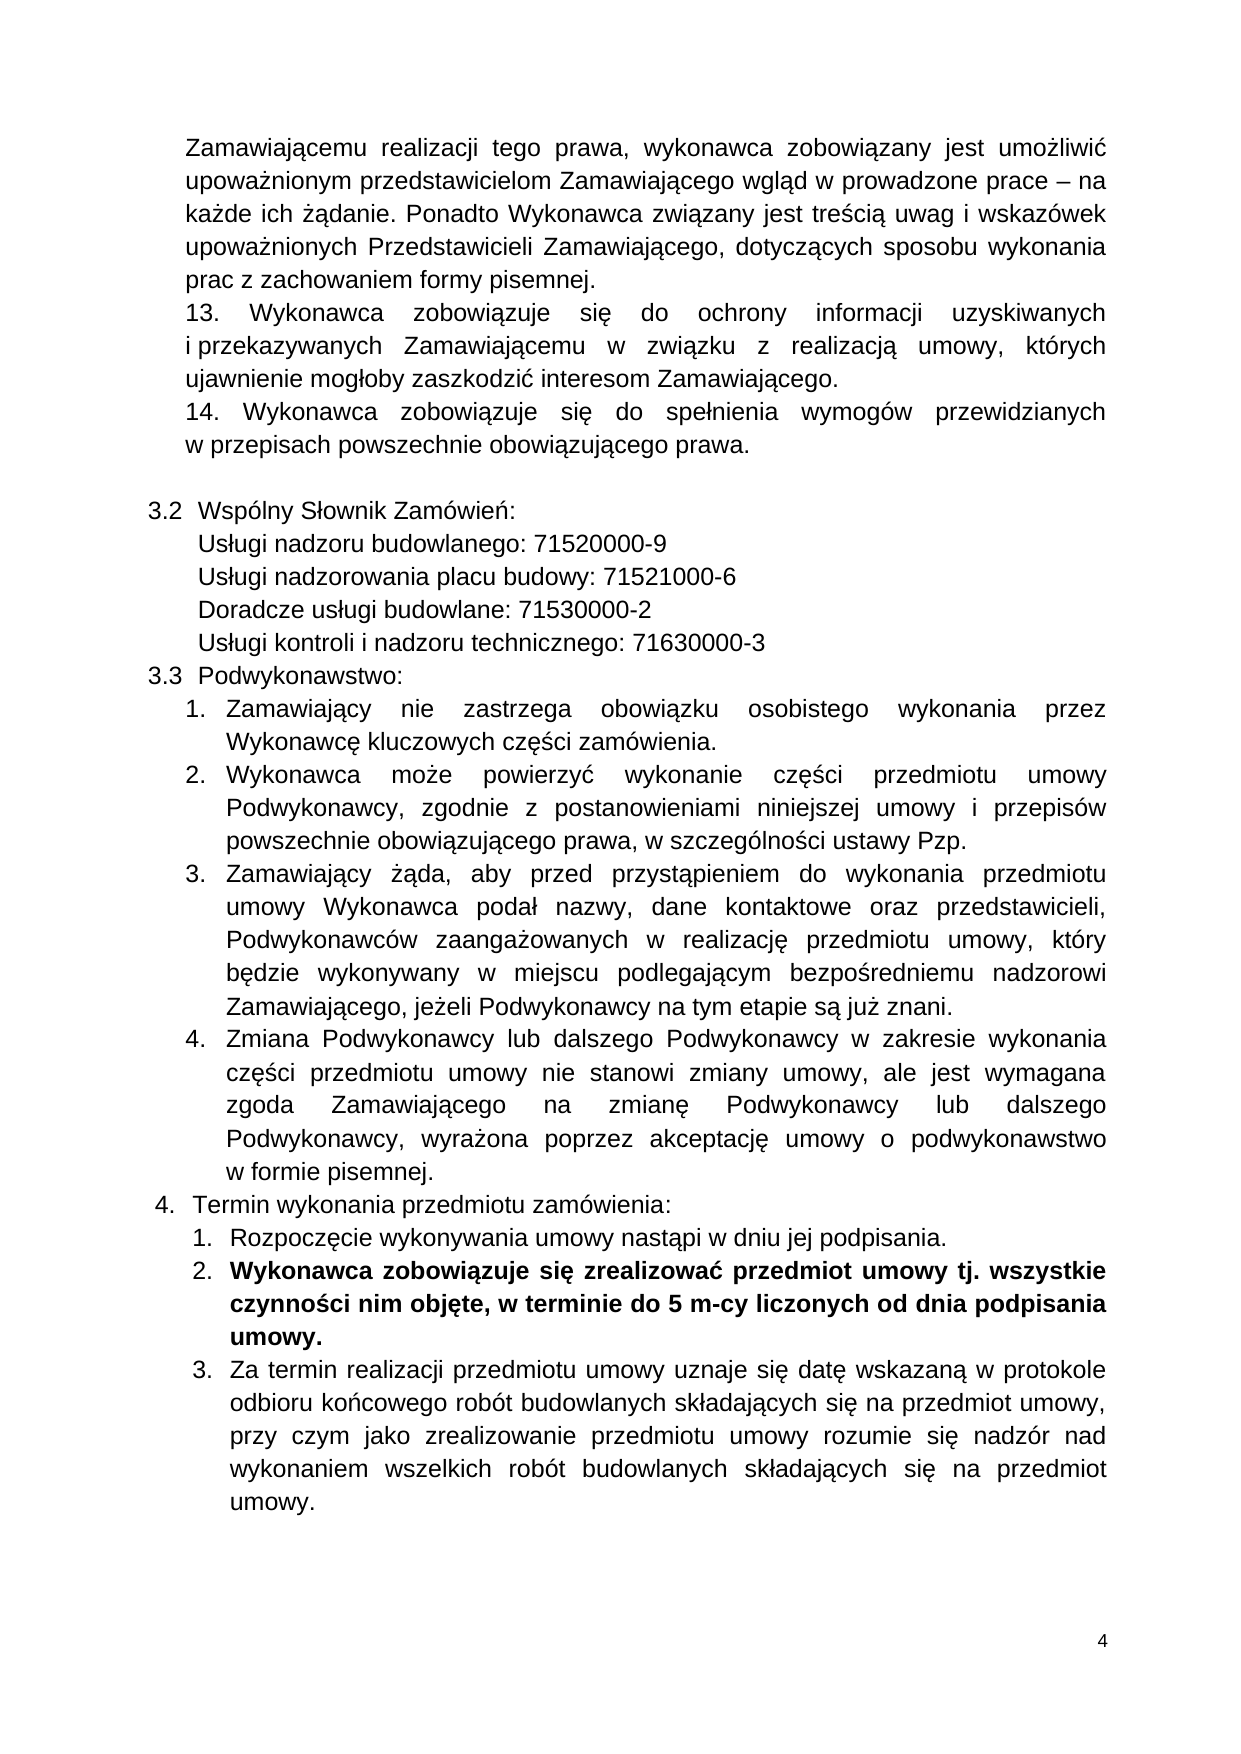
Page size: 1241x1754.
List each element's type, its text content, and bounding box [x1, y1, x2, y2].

list 13. Wykonawca zobowiązuje się do ochrony informacji uzyskiwanych i przekazywanych Zamawiającemu w związku z realizacją umowy, których ujawnienie mogłoby zaszkodzić interesom Zamawiającego. [185, 298, 1107, 393]
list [185, 133, 1107, 294]
list Termin wykonania przedmiotu zamówienia: [154, 1189, 1107, 1218]
list Usługi nadzoru budowlanego: 71520000-9 [198, 529, 1107, 558]
list Usługi kontroli i nadzoru technicznego: 71630000-3 [198, 628, 1107, 657]
list Rozpoczęcie wykonywania umowy nastąpi w dniu jej podpisania. [192, 1223, 1107, 1251]
list Podwykonawstwo: [148, 661, 1107, 690]
list 14. Wykonawca zobowiązuje się do spełnienia wymogów przewidzianych w przepisach powszechnie obowiązującego prawa.1.Obowiązek kompleksowego odpłatnego pełnienia obowiązków inspektora nadzoru inwestorskiego podczas realizacji inwestycji pn.: Remont drogi gminnej nr 292956K w km od 0+000 do 0+276 w miejscowości Muszyna, gmina Muszyna. [185, 397, 1107, 459]
list Usługi nadzorowania placu budowy: 71521000-6 [198, 562, 1107, 591]
list Zmiana Podwykonawcy lub dalszego Podwykonawcy w zakresie wykonania części przedmiotu umowy nie stanowi zmiany umowy, ale jest wymagana zgoda Zamawiającego na zmianę Podwykonawcy lub dalszego Podwykonawcy, wyrażona poprzez akceptację umowy o podwykonawstwo w formie pisemnej. [185, 1024, 1107, 1185]
list Zamawiający żąda, aby przed przystąpieniem do wykonania przedmiotu umowy Wykonawca podał nazwy, dane kontaktowe oraz przedstawicieli, Podwykonawców zaangażowanych w realizację przedmiotu umowy, który będzie wykonywany w miejscu podlegającym bezpośredniemu nadzorowi Zamawiającego, jeżeli Podwykonawcy na tym etapie są już znani. [185, 859, 1107, 1020]
list Zamawiający nie zastrzega obowiązku osobistego wykonania przez Wykonawcę kluczowych części zamówienia. [185, 694, 1107, 756]
list Wspólny Słownik Zamówień: [148, 496, 1107, 525]
list Wykonawca zobowiązuje się zrealizować przedmiot umowy tj. wszystkie czynności nim objęte, w terminie do 5 m-cy liczonych od dnia podpisania umowy. [192, 1256, 1107, 1350]
list Wykonawca może powierzyć wykonanie części przedmiotu umowy Podwykonawcy, zgodnie z postanowieniami niniejszej umowy i przepisów powszechnie obowiązującego prawa, w szczególności ustawy Pzp. [185, 760, 1107, 855]
list Doradcze usługi budowlane: 71530000-2 [198, 595, 1107, 624]
list Za termin realizacji przedmiotu umowy uznaje się datę wskazaną w protokole odbioru końcowego robót budowlanych składających się na przedmiot umowy, przy czym jako zrealizowanie przedmiotu umowy rozumie się nadzór nad wykonaniem wszelkich robót budowlanych składających się na przedmiot umowy. [192, 1355, 1107, 1516]
